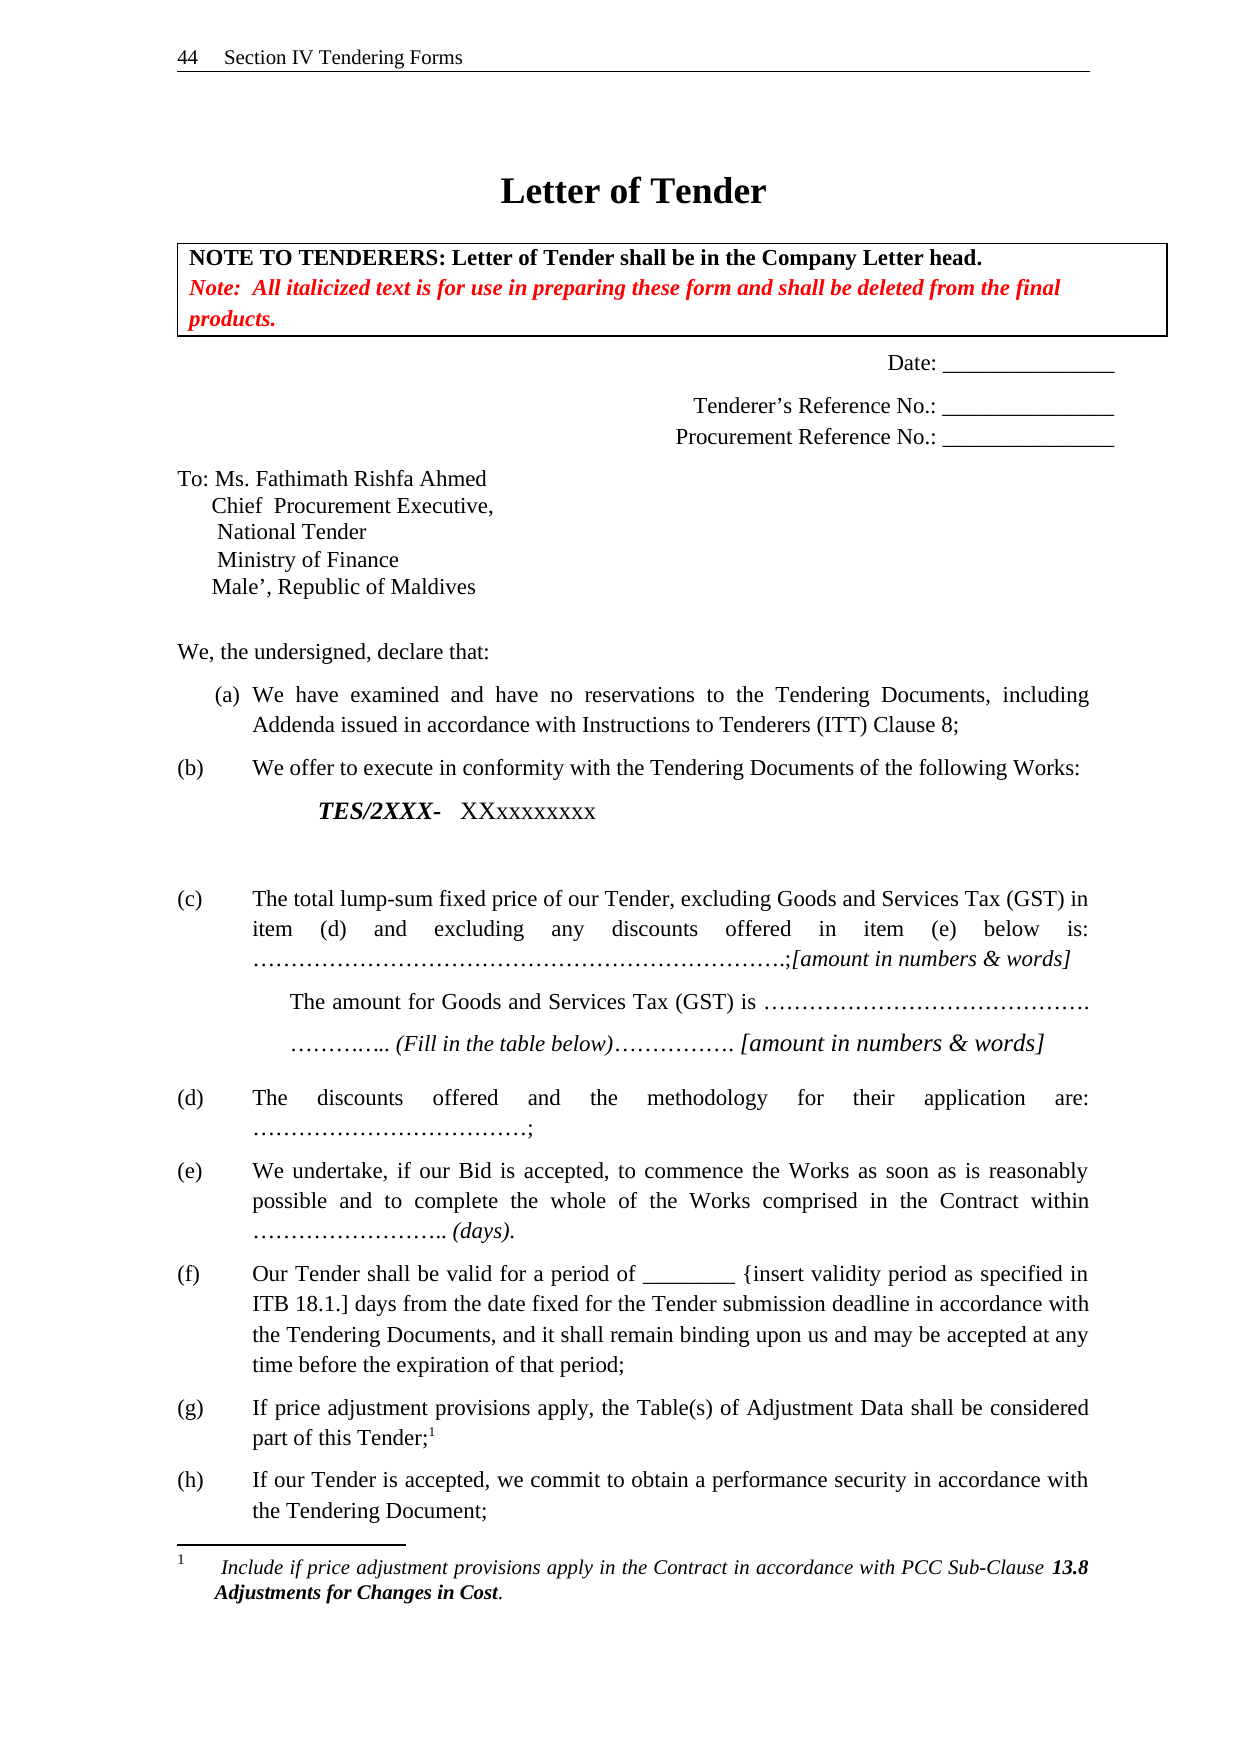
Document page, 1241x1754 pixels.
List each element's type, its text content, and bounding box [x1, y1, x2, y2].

list The total lump-sum fixed price of our Tender, excluding Goods and Services Tax (GST) in item (d) and excluding any discounts offered in item (e) below is: …………………………………………………………….;[amount in numbers & words] [177, 885, 1090, 971]
list The discounts offered and the methodology for their application are: ………………………………; [177, 1084, 1090, 1141]
text Chief Procurement Executive, [177, 492, 1090, 518]
list Our Tender shall be valid for a period of ________ {insert validity period as specified in ITB 18.1.] days from the date fixed for the Tender submission deadline in accordance with the Tendering Documents, and it shall remain binding upon us and may be accepted at any time before the expiration of that period; [177, 1260, 1090, 1377]
text To: Ms. Fathimath Rishfa Ahmed [177, 465, 1090, 492]
text Ministry of Finance [177, 547, 1090, 573]
table_header NOTE TO TENDERERS: Letter of Tender shall be in the Company Letter head. Note: All italicized text is for use in preparing these form and shall be deleted from the final products. [178, 244, 1166, 335]
text Male’, Republic of Maldives [177, 573, 1090, 599]
list If price adjustment provisions apply, the Table(s) of Adjustment Data shall be considered part of this Tender; [177, 1393, 1090, 1450]
text Tenderer’s Reference No.: _______________ Procurement Reference No.: _______________ [177, 392, 1090, 449]
text TES/2XXX- XXxxxxxxxx [205, 796, 1090, 825]
text Date: _______________ [177, 349, 1090, 376]
text The amount for Goods and Services Tax (GST) is ……………………………………. ………….. (Fill in the table below)……………. [amount in numbers & words] [289, 988, 1090, 1057]
text National Tender [177, 518, 1090, 544]
list We have examined and have no reservations to the Tendering Documents, including Addenda issued in accordance with Instructions to Tenderers (ITT) Clause 8; [214, 681, 1090, 737]
text We, the undersigned, declare that: [177, 638, 1090, 664]
text Letter of Tender [177, 168, 1090, 211]
list We undertake, if our Bid is accepted, to commence the Works as soon as is reasonably possible and to complete the whole of the Works comprised in the Contract within …………………….. (days). [177, 1157, 1090, 1244]
list If our Tender is accepted, we commit to obtain a performance security in accordance with the Tendering Document; [177, 1466, 1090, 1523]
list We offer to execute in conformity with the Tendering Documents of the following Works: [177, 754, 1090, 780]
